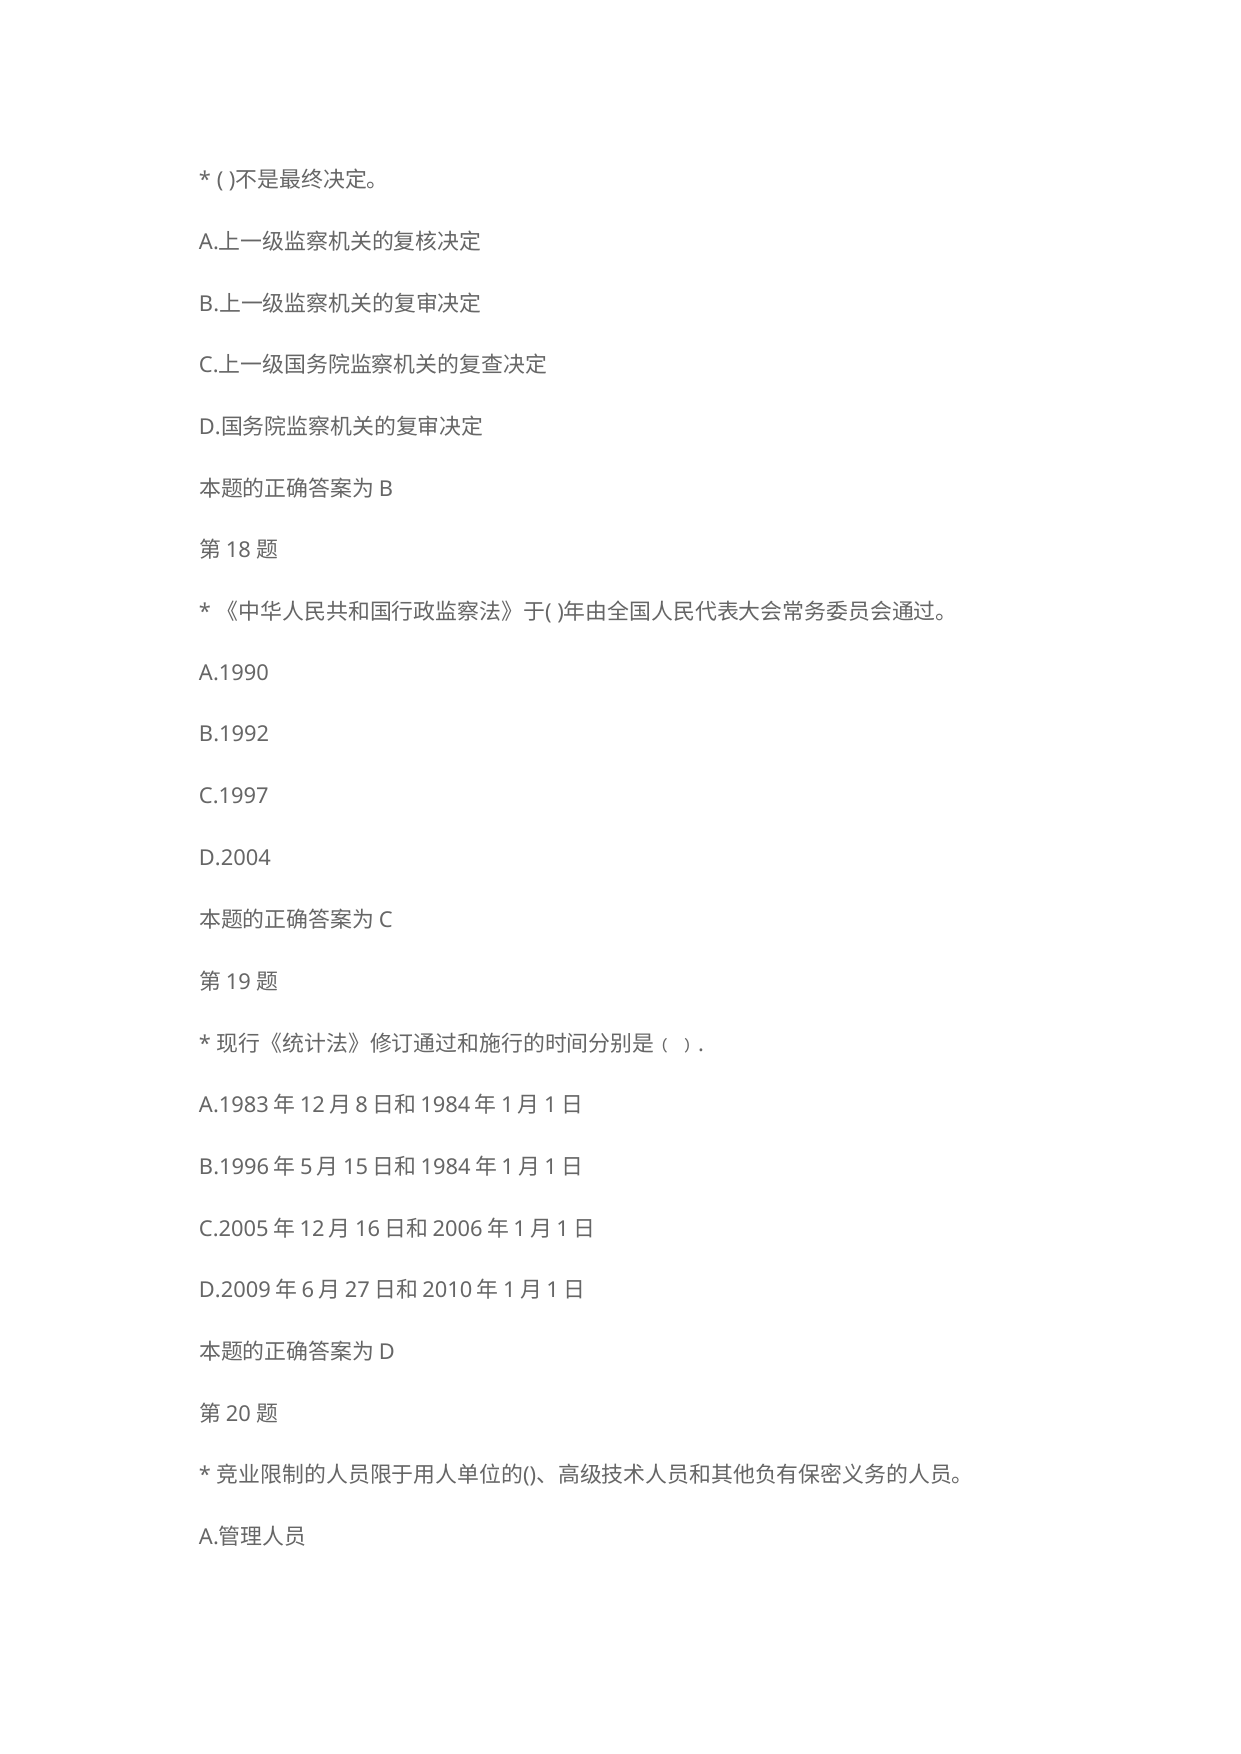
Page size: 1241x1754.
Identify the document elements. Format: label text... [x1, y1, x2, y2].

text * 《中华人民共和国行政监察法》于( )年由全国人民代表大会常务委员会通过。 [187, 594, 1053, 626]
text * 竞业限制的人员限于用人单位的()、高级技术人员和其他负有保密义务的人员。 [187, 1457, 1053, 1489]
text B.1992 [187, 717, 1053, 749]
text B.1996年5月15日和1984年1月1日 [187, 1149, 1053, 1181]
text 本题的正确答案为 C [187, 902, 1053, 934]
text C.2005年12月16日和2006年1月1日 [187, 1210, 1053, 1243]
text A.1990 [187, 655, 1053, 688]
text 本题的正确答案为 D [187, 1334, 1053, 1366]
text 第 20 题 [187, 1395, 1053, 1428]
text * 现行《统计法》修订通过和施行的时间分别是﹙﹚. [187, 1025, 1053, 1058]
text C.上一级国务院监察机关的复查决定 [187, 347, 1053, 379]
text 本题的正确答案为 B [187, 470, 1053, 503]
text 第 18 题 [187, 532, 1053, 564]
text B.上一级监察机关的复审决定 [187, 285, 1053, 318]
text D.2004 [187, 840, 1053, 873]
text A.上一级监察机关的复核决定 [187, 224, 1053, 256]
text 第 19 题 [187, 964, 1053, 996]
text * ( )不是最终决定。 [187, 162, 1053, 194]
text A.管理人员 [187, 1519, 1053, 1551]
text D.国务院监察机关的复审决定 [187, 409, 1053, 441]
text A.1983年12月8日和1984年1月1日 [187, 1087, 1053, 1119]
text D.2009年6月27日和2010年1月1日 [187, 1272, 1053, 1304]
text C.1997 [187, 779, 1053, 811]
